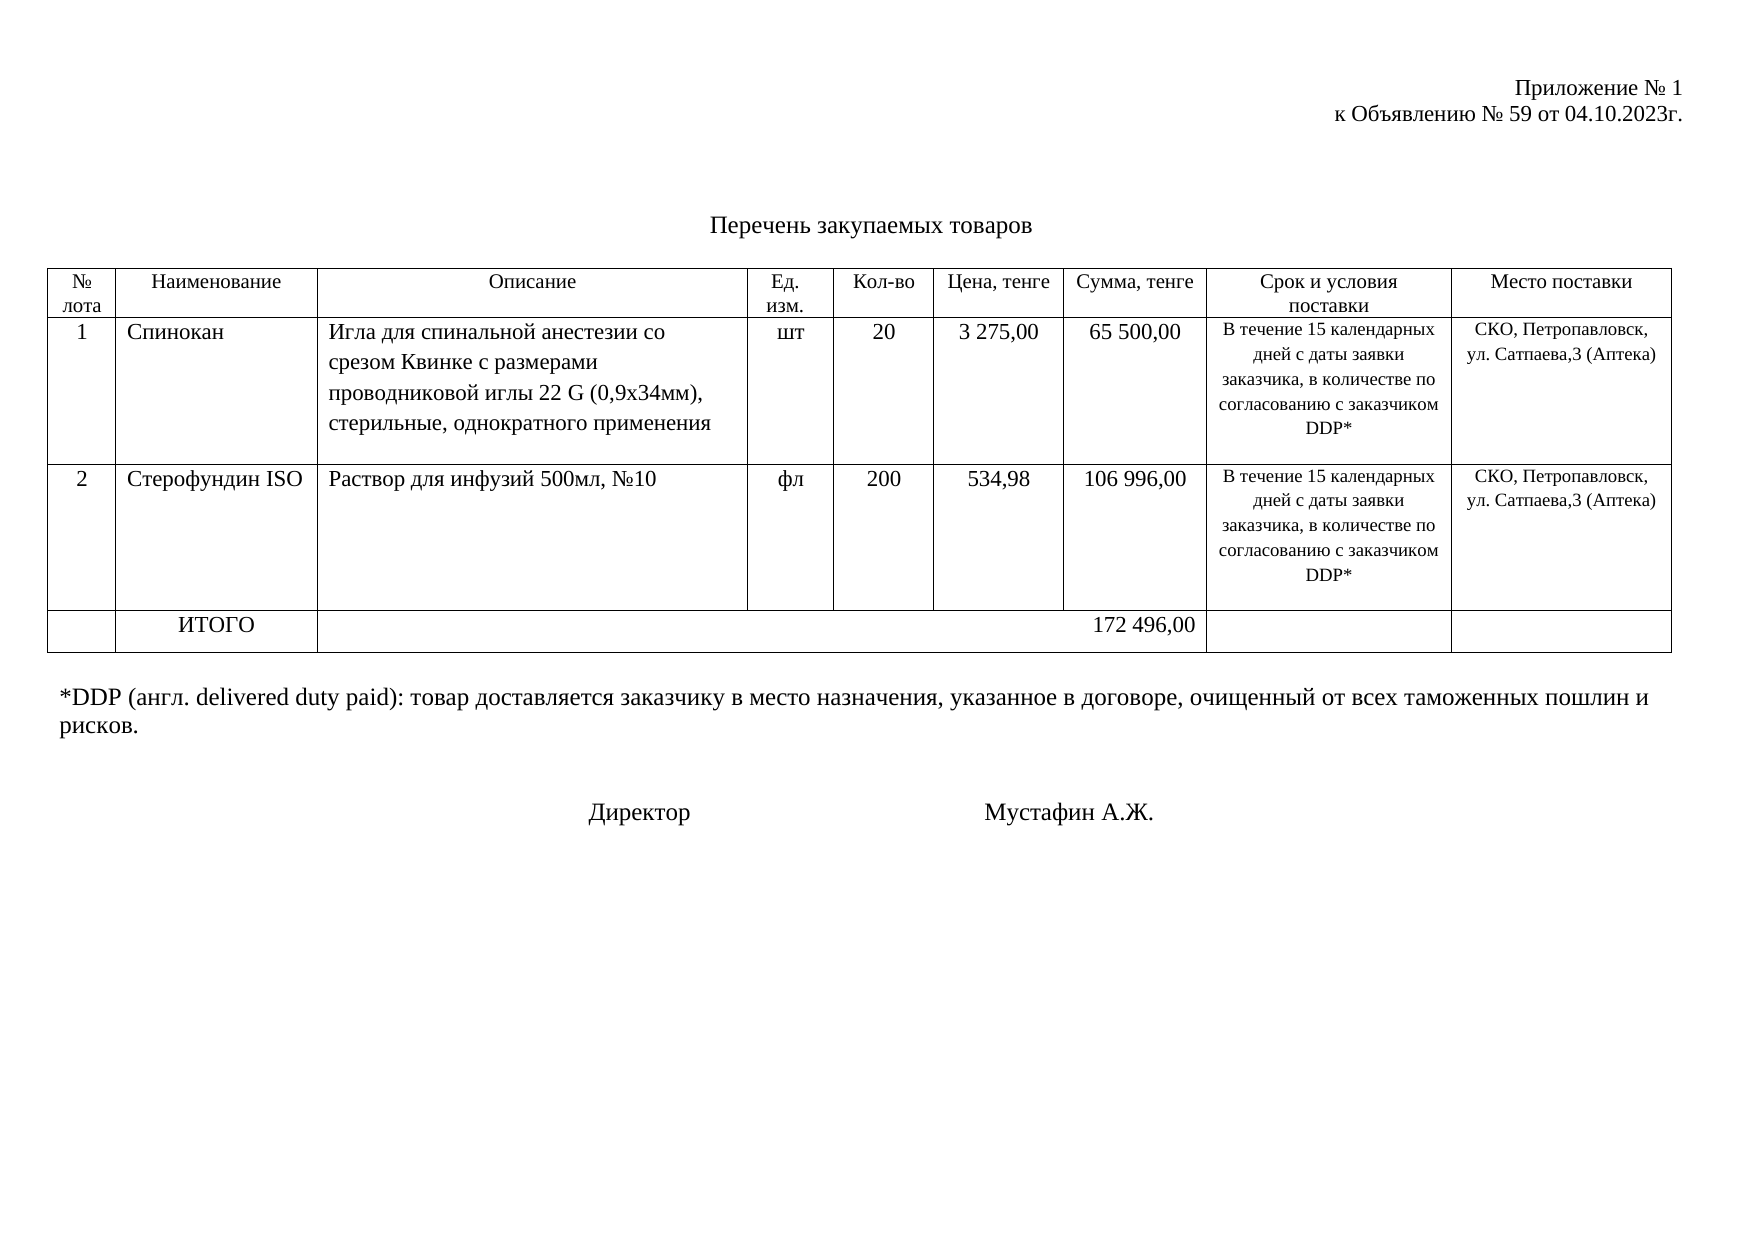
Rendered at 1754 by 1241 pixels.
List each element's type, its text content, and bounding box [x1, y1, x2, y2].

table_cell 200 [834, 465, 933, 610]
table_header Цена, тенге [934, 269, 1063, 317]
table_cell СКО, Петропавловск, ул. Сатпаева,3 (Аптека) [1452, 318, 1671, 463]
table_cell 3 275,00 [934, 318, 1063, 463]
table_cell 20 [834, 318, 933, 463]
text Перечень закупаемых товаров [59, 210, 1683, 239]
text Директор Мустафин А.Ж. [59, 797, 1683, 826]
table_cell [1207, 611, 1451, 652]
text *DDP (англ. delivered duty paid): товар доставляется заказчику в место назначения, указанное в договоре, очищенный от всех таможенных пошлин и рисков. [59, 682, 1683, 739]
table_cell [1452, 611, 1671, 652]
table_cell Игла для спинальной анестезии со срезом Квинке с размерами проводниковой иглы 22 G (0,9x34мм), стерильные, однократного применения [318, 318, 747, 463]
text Приложение № 1 [59, 74, 1683, 100]
table_header Сумма, тенге [1064, 269, 1206, 317]
table_header Ед. изм. [748, 269, 833, 317]
table_header Кол-во [834, 269, 933, 317]
table_cell В течение 15 календарных дней с даты заявки заказчика, в количестве по согласованию с заказчиком DDP* [1207, 465, 1451, 610]
table_cell 1 [48, 318, 115, 463]
table_header Описание [318, 269, 747, 317]
table_cell 534,98 [934, 465, 1063, 610]
table_header Срок и условия поставки [1207, 269, 1451, 317]
table_cell 65 500,00 [1064, 318, 1206, 463]
table_header № лота [48, 269, 115, 317]
table_cell Раствор для инфузий 500мл, №10 [318, 465, 747, 610]
table_cell шт [748, 318, 833, 463]
text к Объявлению № 59 от 04.10.2023г. [0, 100, 1683, 127]
table_cell фл [748, 465, 833, 610]
table_cell [48, 611, 115, 652]
table_header Наименование [116, 269, 317, 317]
table_cell СКО, Петропавловск, ул. Сатпаева,3 (Аптека) [1452, 465, 1671, 610]
table_cell ИТОГО [116, 611, 317, 652]
table_cell 172 496,00 [318, 611, 1206, 652]
table_cell В течение 15 календарных дней с даты заявки заказчика, в количестве по согласованию с заказчиком DDP* [1207, 318, 1451, 463]
table_cell 106 996,00 [1064, 465, 1206, 610]
table_cell 2 [48, 465, 115, 610]
table_cell Спинокан [116, 318, 317, 463]
table_header Место поставки [1452, 269, 1671, 317]
table_cell Стерофундин ISO [116, 465, 317, 610]
